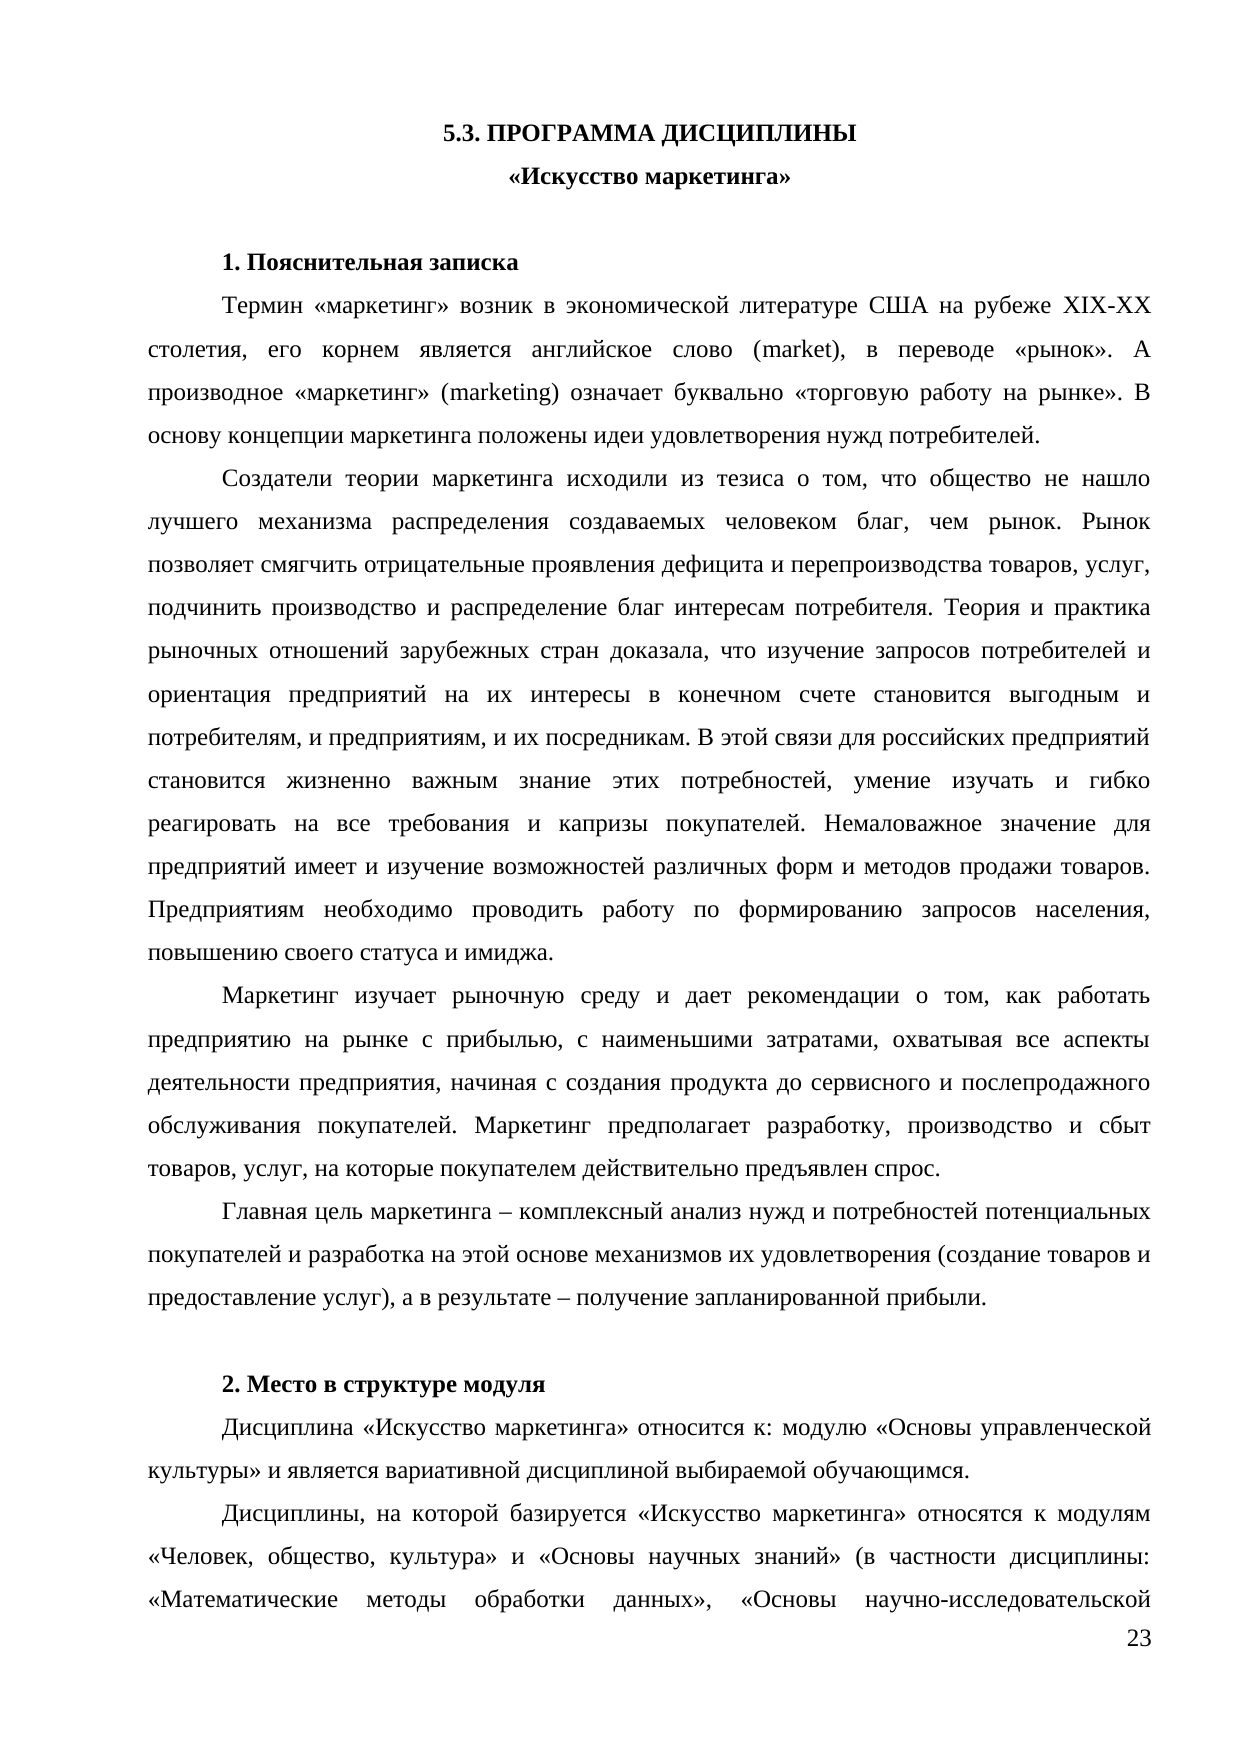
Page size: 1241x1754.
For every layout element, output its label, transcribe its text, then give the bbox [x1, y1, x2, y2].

text 5.3. ПРОГРАММА ДИСЦИПЛИНЫ [148, 118, 1152, 147]
text «Искусство маркетинга» [148, 161, 1152, 190]
text Маркетинг изучает рыночную среду и дает рекомендации о том, как работать предприятию на рынке с прибылью, с наименьшими затратами, охватывая все аспекты деятельности предприятия, начиная с создания продукта до сервисного и послепродажного обслуживания покупателей. Маркетинг предполагает разработку, производство и сбыт товаров, услуг, на которые покупателем действительно предъявлен спрос. [148, 981, 1152, 1182]
text Создатели теории маркетинга исходили из тезиса о том, что общество не нашло лучшего механизма распределения создаваемых человеком благ, чем рынок. Рынок позволяет смягчить отрицательные проявления дефицита и перепроизводства товаров, услуг, подчинить производство и распределение благ интересам потребителя. Теория и практика рыночных отношений зарубежных стран доказала, что изучение запросов потребителей и ориентация предприятий на их интересы в конечном счете становится выгодным и потребителям, и предприятиям, и их посредникам. В этой связи для российских предприятий становится жизненно важным знание этих потребностей, умение изучать и гибко реагировать на все требования и капризы покупателей. Немаловажное значение для предприятий имеет и изучение возможностей различных форм и методов продажи товаров. Предприятиям необходимо проводить работу по формированию запросов населения, повышению своего статуса и имиджа. [148, 463, 1152, 966]
text Дисциплина «Искусство маркетинга» относится к: модулю «Основы управленческой культуры» и является вариативной дисциплиной выбираемой обучающимся. [148, 1412, 1152, 1484]
text 2. Место в структуре модуля [148, 1369, 1152, 1397]
text Главная цель маркетинга – комплексный анализ нужд и потребностей потенциальных покупателей и разработка на этой основе механизмов их удовлетворения (создание товаров и предоставление услуг), а в результате – получение запланированной прибыли. [148, 1196, 1152, 1311]
text Термин «маркетинг» возник в экономической литературе США на рубеже XIX-XX столетия, его корнем является английское слово (market), в переводе «рынок». А производное «маркетинг» (marketing) означает буквально «торговую работу на рынке». В основу концепции маркетинга положены идеи удовлетворения нужд потребителей. [148, 291, 1152, 449]
text 1. Пояснительная записка [148, 247, 1152, 276]
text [148, 1498, 1152, 1613]
